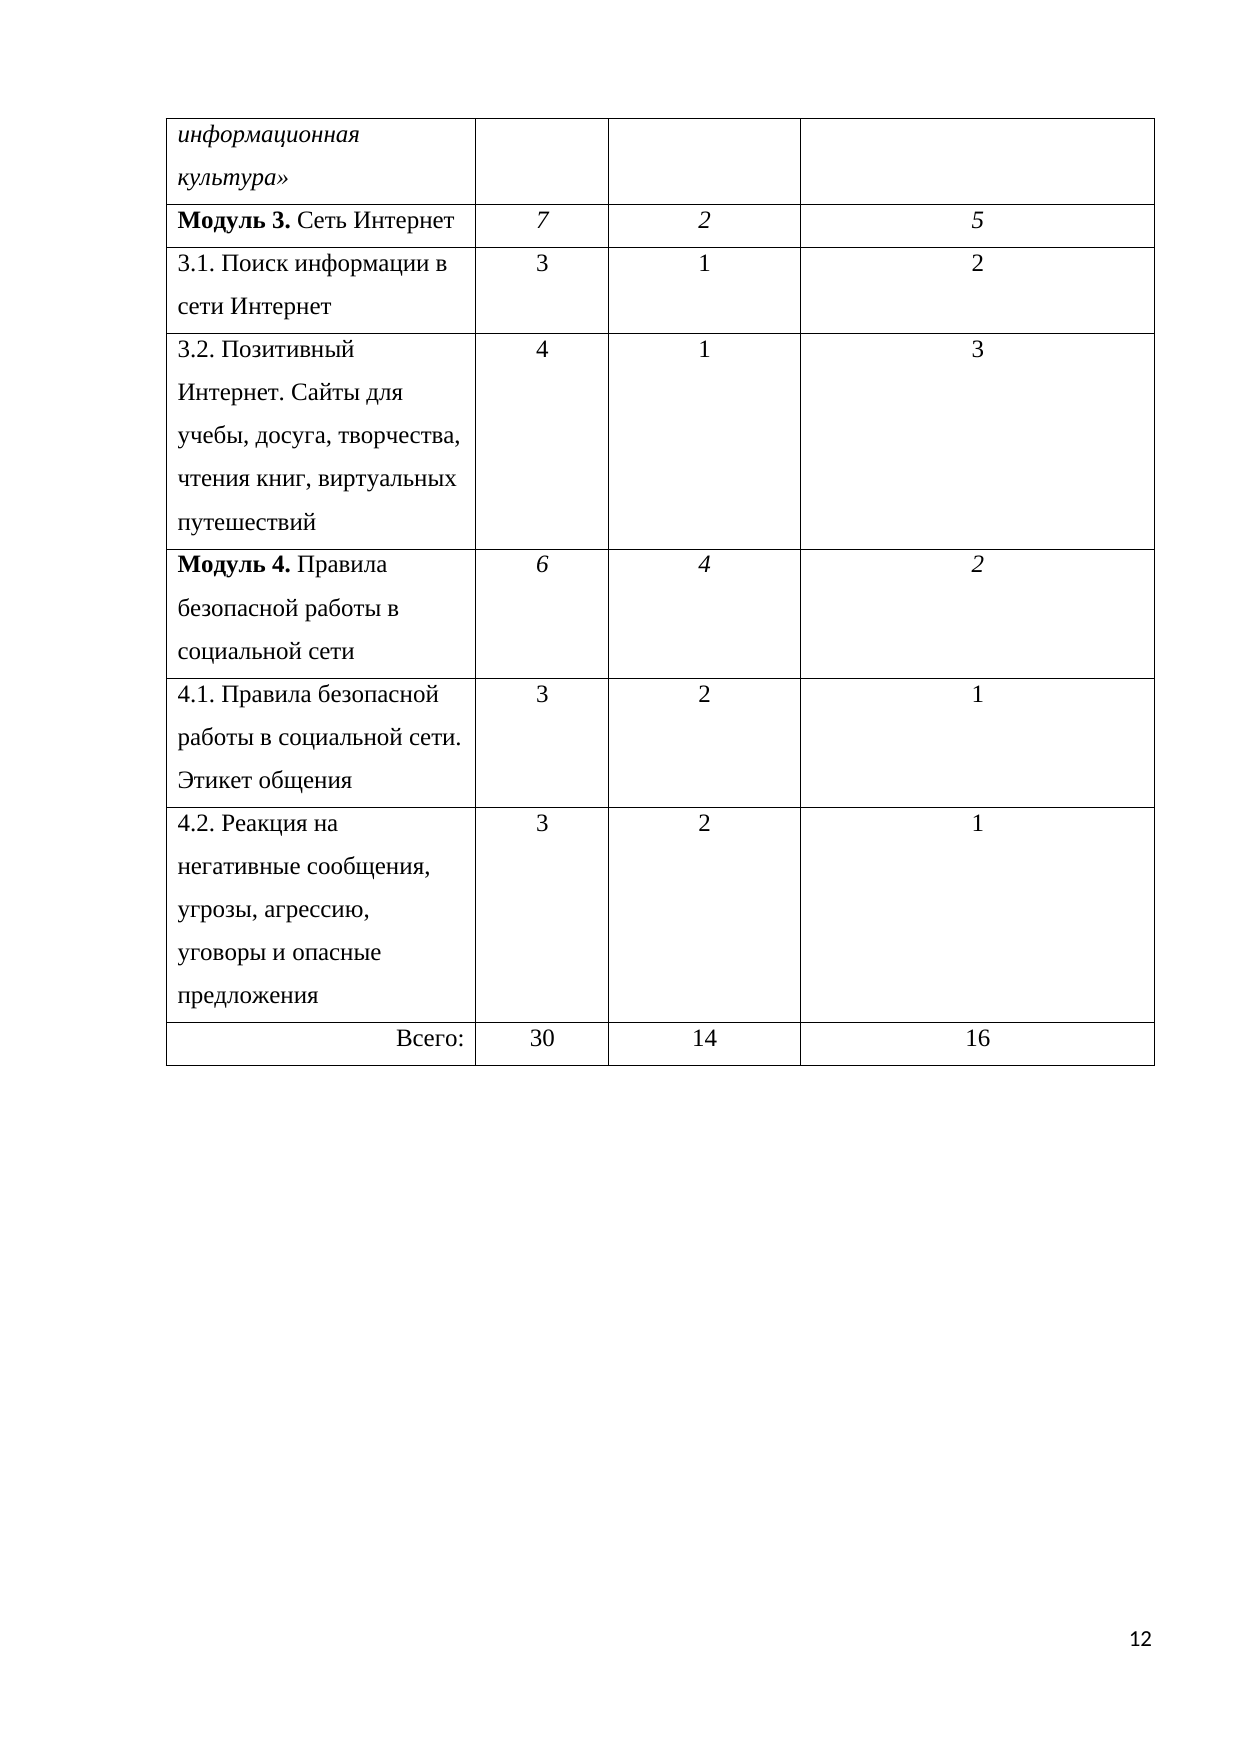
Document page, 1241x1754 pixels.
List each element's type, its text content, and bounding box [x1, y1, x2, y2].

table_cell 30 [476, 1023, 608, 1065]
table_cell 2 [801, 550, 1154, 678]
table_cell 13 [476, 119, 608, 204]
table_cell 16 [801, 1023, 1154, 1065]
table_cell 3 [476, 679, 608, 807]
table_cell 14 [609, 1023, 800, 1065]
table_cell 4 [609, 550, 800, 678]
table_cell 2 [801, 248, 1154, 333]
table_cell 4 [476, 334, 608, 548]
table_cell 1 [609, 334, 800, 548]
table_cell 4.2. Реакция на негативные сообщения, угрозы, агрессию, уговоры и опасные предложения [167, 808, 475, 1022]
table_cell 3 [476, 248, 608, 333]
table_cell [167, 119, 475, 204]
table_cell 1 [801, 808, 1154, 1022]
table_cell 2 [609, 808, 800, 1022]
table_cell 7 [801, 119, 1154, 204]
table_cell Модуль 4. Правила безопасной работы в социальной сети [167, 550, 475, 678]
table_cell Всего: [167, 1023, 475, 1065]
table_cell 2 [609, 205, 800, 247]
table_cell 7 [476, 205, 608, 247]
table_cell Модуль 3. Сеть Интернет [167, 205, 475, 247]
table_cell 3 [801, 334, 1154, 548]
table_cell 3.1. Поиск информации в сети Интернет [167, 248, 475, 333]
table_cell 2 [609, 679, 800, 807]
table_cell 3 [476, 808, 608, 1022]
table_cell 6 [476, 550, 608, 678]
table_cell 1 [801, 679, 1154, 807]
table_cell 4.1. Правила безопасной работы в социальной сети. Этикет общения [167, 679, 475, 807]
table_cell 5 [801, 205, 1154, 247]
table_cell 6 [609, 119, 800, 204]
table_cell 3.2. Позитивный Интернет. Сайты для учебы, досуга, творчества, чтения книг, виртуальных путешествий [167, 334, 475, 548]
table_cell 1 [609, 248, 800, 333]
